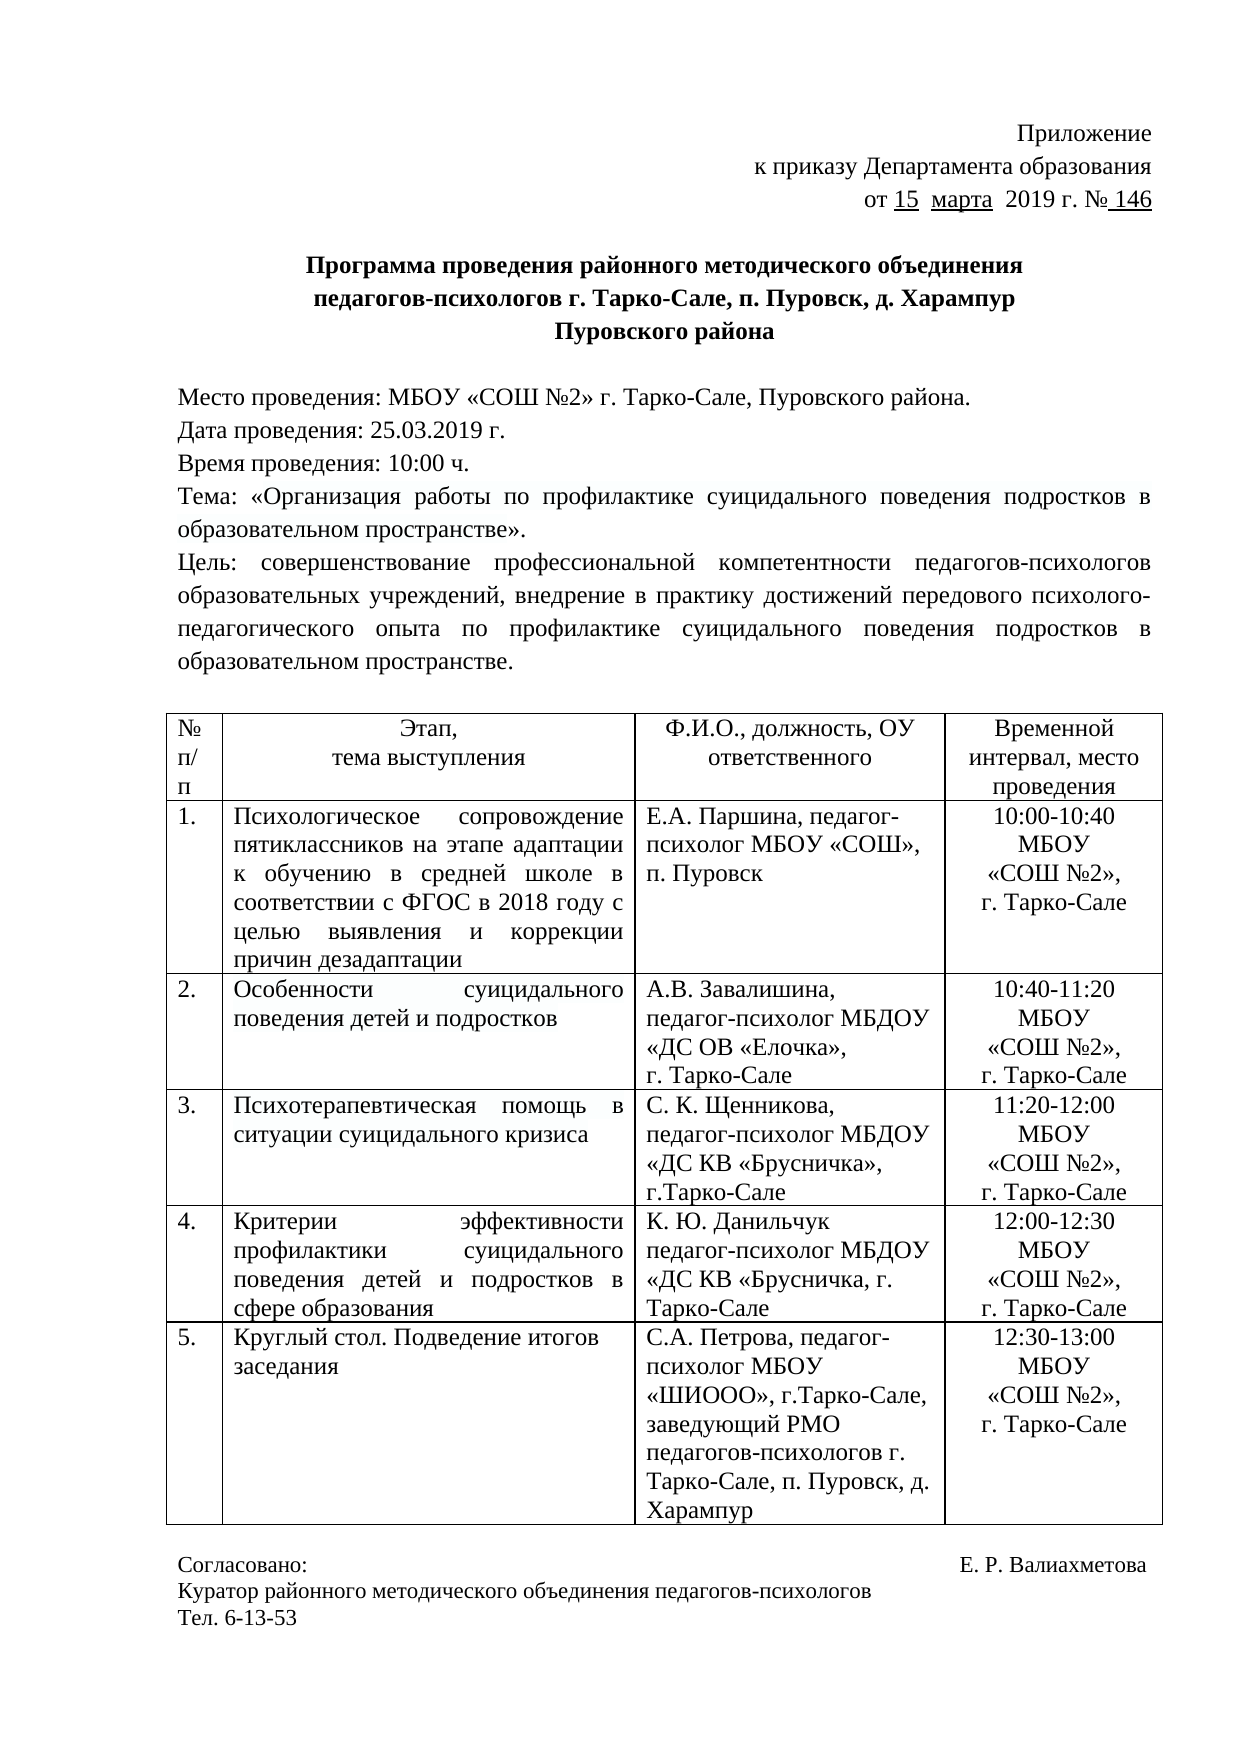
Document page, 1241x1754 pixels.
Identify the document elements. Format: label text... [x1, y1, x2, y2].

table_cell 3. [167, 1090, 222, 1205]
text педагогов-психологов г. Тарко-Сале, п. Пуровск, д. Харампур [177, 283, 1152, 312]
text Тел. 6-13-53 [177, 1604, 1152, 1630]
text от 15 марта 2019 г. № 146 [177, 184, 1152, 213]
text Приложение [177, 118, 1152, 147]
table_cell Психотерапевтическая помощь в ситуации суицидального кризиса [223, 1090, 634, 1205]
table_cell 1. [167, 801, 222, 973]
table_cell К. Ю. Данильчук педагог-психолог МБДОУ «ДС КВ «Брусничка, г. Тарко-Сале [636, 1206, 944, 1321]
table_cell Критерии эффективности профилактики суицидального поведения детей и подростков в сфере образования [223, 1206, 634, 1321]
text Тема: «Организация работы по профилактике суицидального поведения подростков в образовательном пространстве». [177, 481, 1152, 543]
text Пуровского района [177, 316, 1152, 345]
text Дата проведения: 25.03.2019 г. [177, 415, 1152, 444]
text Время проведения: 10:00 ч. [177, 448, 1152, 477]
table_cell С. К. Щенникова, педагог-психолог МБДОУ «ДС КВ «Брусничка», г.Тарко-Сале [636, 1090, 944, 1205]
table_cell Круглый стол. Подведение итогов заседания [223, 1323, 634, 1524]
table_header Ф.И.О., должность, ОУ ответственного [636, 714, 944, 800]
table_cell 10:00-10:40 МБОУ «СОШ №2», г. Тарко-Сале [946, 801, 1162, 973]
table_cell 11:20-12:00 МБОУ «СОШ №2», г. Тарко-Сале [946, 1090, 1162, 1205]
table_header № п/п [167, 714, 222, 800]
table_cell 4. [167, 1206, 222, 1321]
table_cell 5. [167, 1323, 222, 1524]
table_cell 12:30-13:00 МБОУ «СОШ №2», г. Тарко-Сале [946, 1323, 1162, 1524]
text Программа проведения районного методического объединения [177, 250, 1152, 279]
text Куратор районного методического объединения педагогов-психологов [177, 1577, 1152, 1604]
text Место проведения: МБОУ «СОШ №2» г. Тарко-Сале, Пуровского района. [177, 382, 1152, 411]
table_cell Особенности суицидального поведения детей и подростков [223, 974, 634, 1089]
table_cell 12:00-12:30 МБОУ «СОШ №2», г. Тарко-Сале [946, 1206, 1162, 1321]
table_cell А.В. Завалишина, педагог-психолог МБДОУ «ДС ОВ «Елочка», г. Тарко-Сале [636, 974, 944, 1089]
table_header Временной интервал, место проведения [946, 714, 1162, 800]
table_cell 2. [167, 974, 222, 1089]
text Цель: совершенствование профессиональной компетентности педагогов-психологов образовательных учреждений, внедрение в практику достижений передового психолого-педагогического опыта по профилактике суицидального поведения подростков в образовательном пространстве. [177, 547, 1152, 675]
table_cell Психологическое сопровождение пятиклассников на этапе адаптации к обучению в средней школе в соответствии с ФГОС в 2018 году с целью выявления и коррекции причин дезадаптации [223, 801, 634, 973]
text Согласовано: Е. Р. Валиахметова [177, 1551, 1152, 1577]
table_cell 10:40-11:20 МБОУ «СОШ №2», г. Тарко-Сале [946, 974, 1162, 1089]
table_cell С.А. Петрова, педагог-психолог МБОУ «ШИООО», г.Тарко-Сале, заведующий РМО педагогов-психологов г. Тарко-Сале, п. Пуровск, д. Харампур [636, 1323, 944, 1524]
table_cell Е.А. Паршина, педагог-психолог МБОУ «СОШ», п. Пуровск [636, 801, 944, 973]
text к приказу Департамента образования [177, 151, 1152, 180]
table_header Этап, тема выступления [223, 714, 634, 800]
